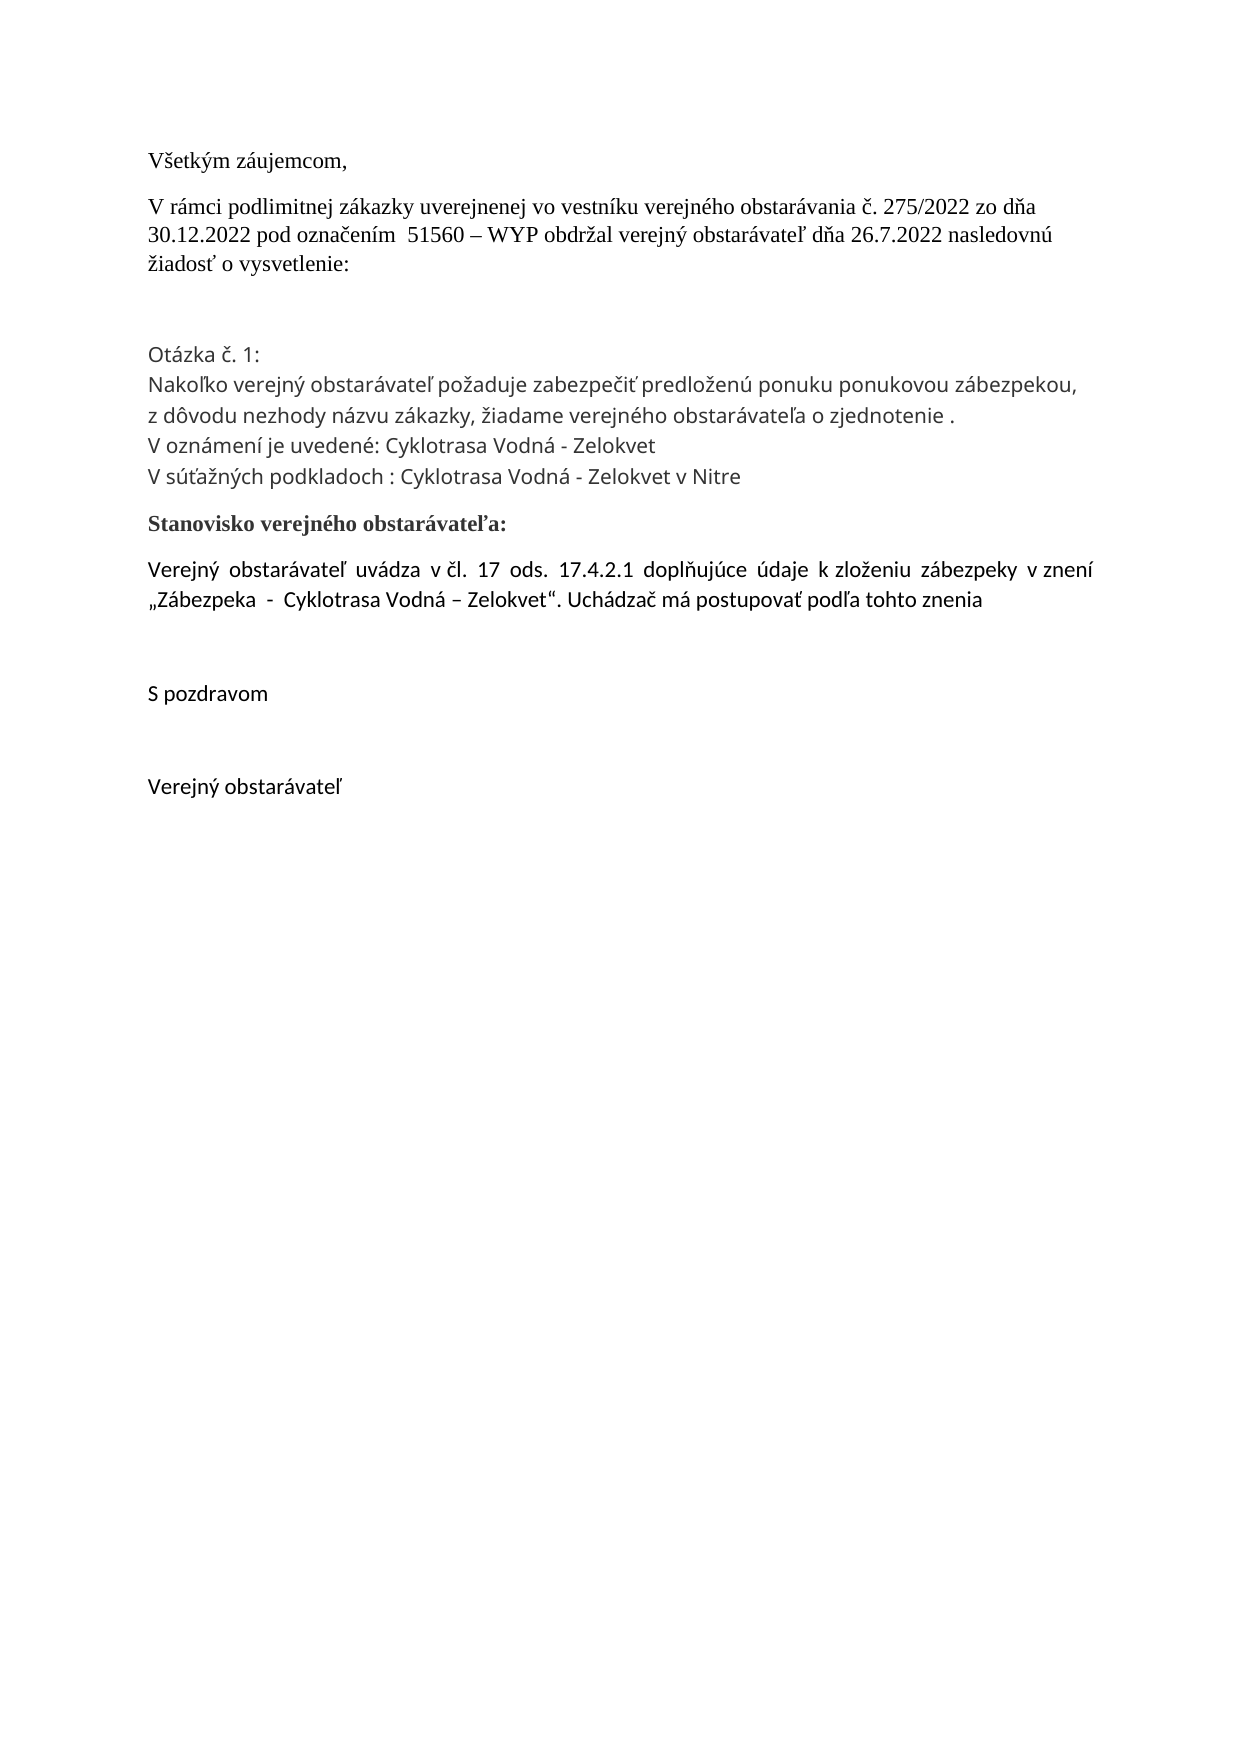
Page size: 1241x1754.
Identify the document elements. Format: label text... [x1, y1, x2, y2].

text Stanovisko verejného obstarávateľa: [148, 509, 1093, 536]
text Verejný obstarávateľ uvádza v čl. 17 ods. 17.4.2.1 doplňujúce údaje k zloženiu zábezpeky v znení „Zábezpeka - Cyklotrasa Vodná – Zelokvet“. Uchádzač má postupovať podľa tohto znenia [148, 555, 1093, 613]
text Otázka č. 1: Nakoľko verejný obstarávateľ požaduje zabezpečiť predloženú ponuku ponukovou zábezpekou, z dôvodu nezhody názvu zákazky, žiadame verejného obstarávateľa o zjednotenie . V oznámení je uvedené: Cyklotrasa Vodná - Zelokvet V súťažných podkladoch : Cyklotrasa Vodná - Zelokvet v Nitre [148, 340, 1093, 491]
text S pozdravom [148, 679, 1093, 707]
text V rámci podlimitnej zákazky uverejnenej vo vestníku verejného obstarávania č. 275/2022 zo dňa 30.12.2022 pod označením 51560 – WYP obdržal verejný obstarávateľ dňa 26.7.2022 nasledovnú žiadosť o vysvetlenie: [148, 193, 1093, 276]
text Verejný obstarávateľ [148, 772, 1093, 800]
text Všetkým záujemcom, [148, 148, 1093, 174]
